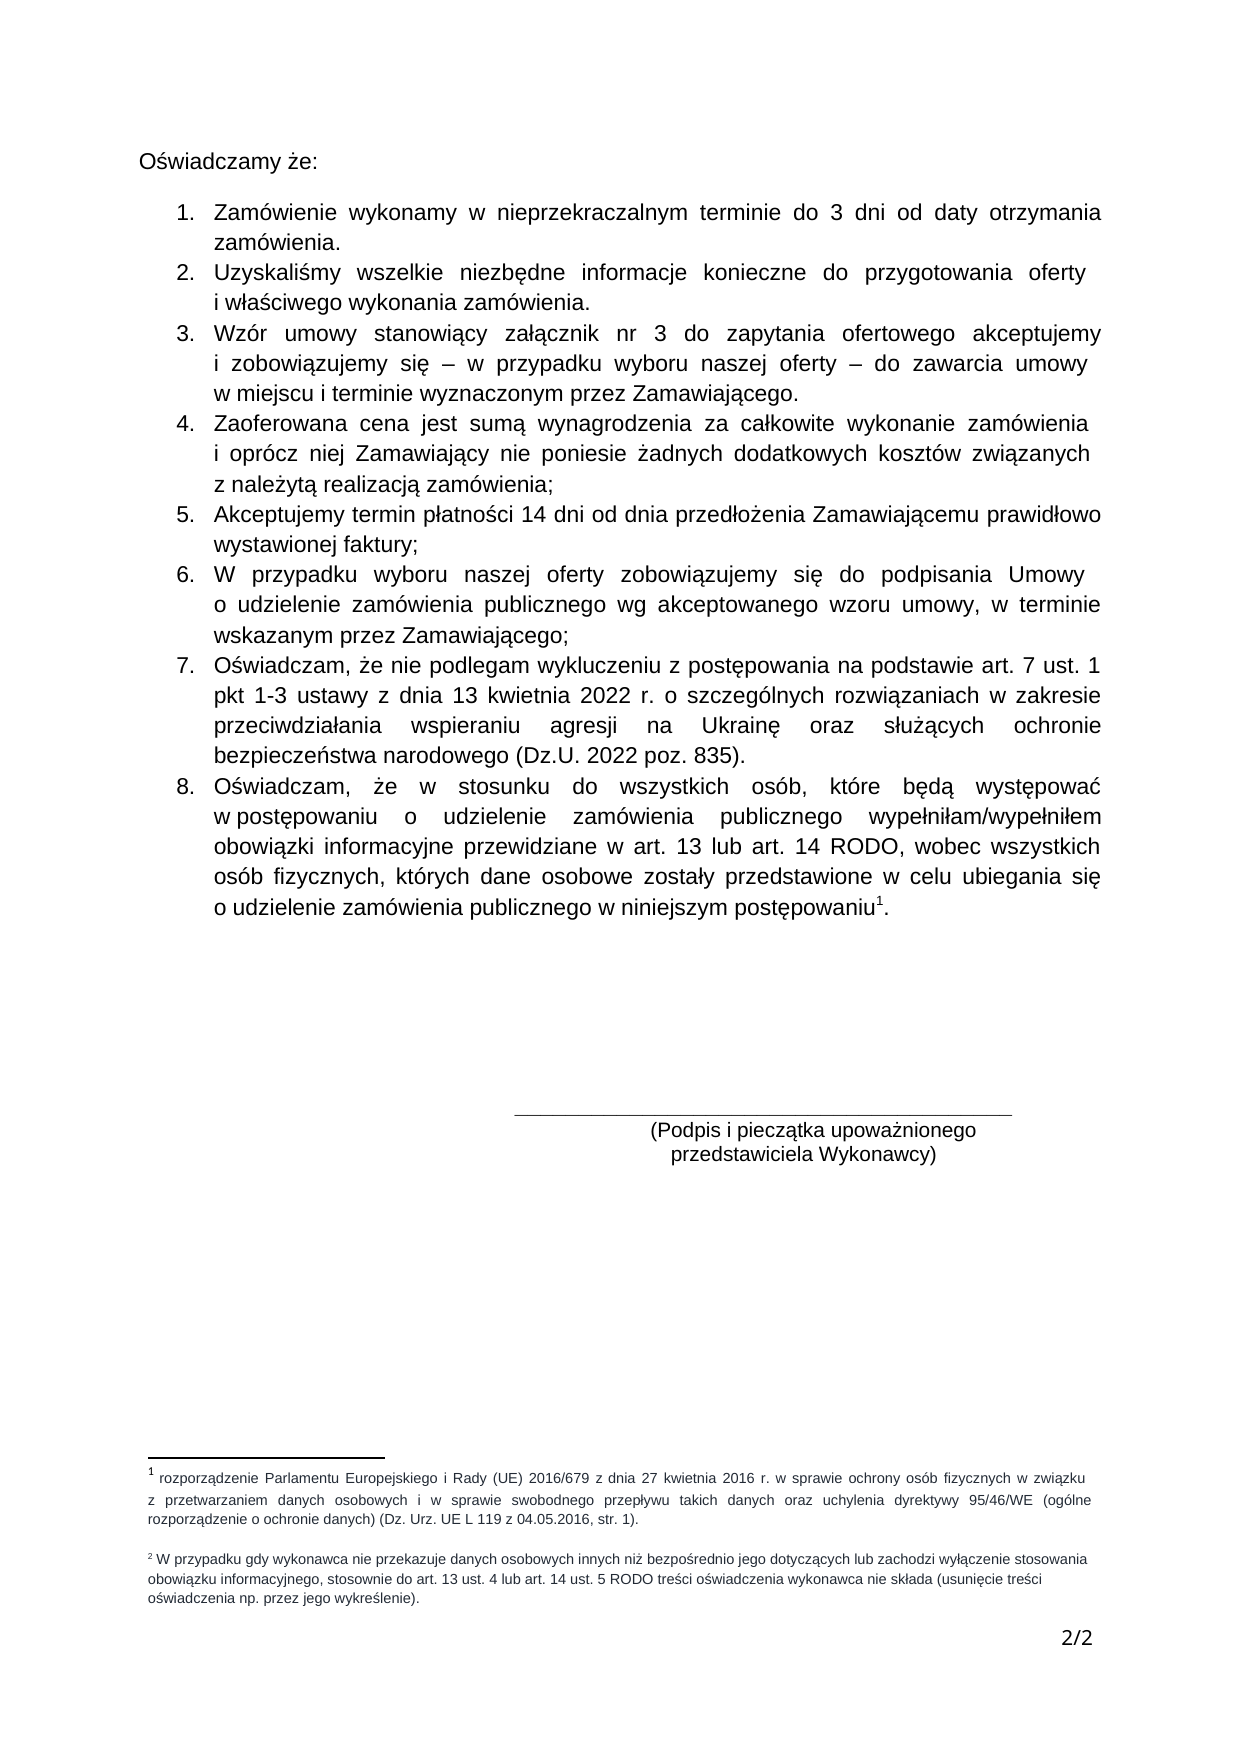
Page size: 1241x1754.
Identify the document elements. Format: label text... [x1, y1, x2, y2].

table_cell _______________________________________ (Podpis i pieczątka upoważnionego przedstawiciela Wykonawcy) [127, 1063, 1113, 1205]
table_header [127, 148, 1113, 1063]
